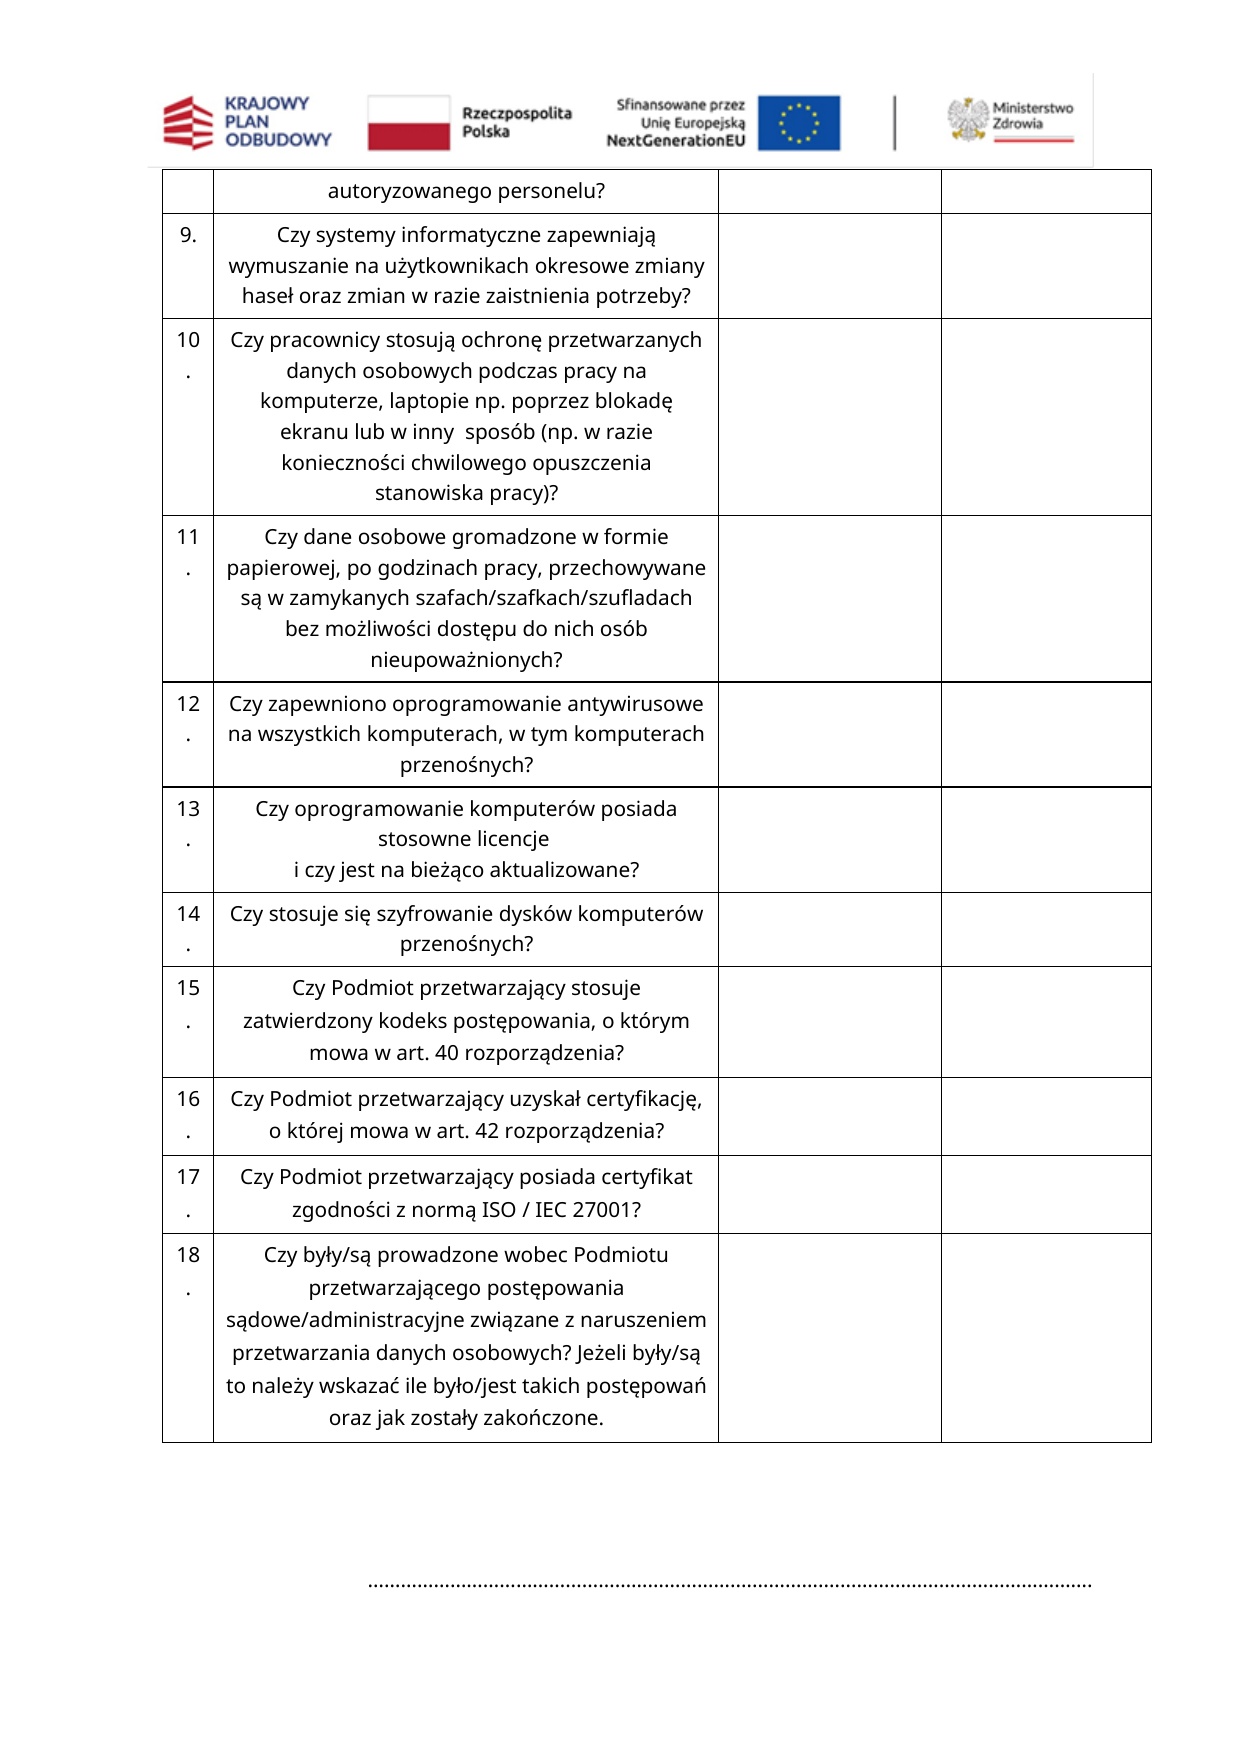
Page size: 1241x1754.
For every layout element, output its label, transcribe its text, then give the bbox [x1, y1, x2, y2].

table_cell 9. [163, 214, 213, 318]
table_cell [719, 1234, 941, 1442]
table_cell [719, 893, 941, 966]
table_cell [942, 214, 1151, 318]
table_cell Czy dane osobowe gromadzone w formie papierowej, po godzinach pracy, przechowywane są w zamykanych szafach/szafkach/szufladach bez możliwości dostępu do nich osób nieupoważnionych? [214, 516, 718, 681]
table_cell [942, 1234, 1151, 1442]
table_cell [719, 1078, 941, 1155]
table_cell Czy Podmiot przetwarzający posiada certyfikat zgodności z normą ISO / IEC 27001? [214, 1156, 718, 1233]
table_cell [942, 170, 1151, 213]
table_cell [719, 967, 941, 1077]
table_cell [719, 214, 941, 318]
text ………………………………………………………….…………….…………………………………………. [148, 1565, 1093, 1594]
picture [147, 73, 1095, 169]
table_cell 8. [163, 170, 213, 213]
table_cell [719, 683, 941, 786]
table_cell [942, 967, 1151, 1077]
table_cell [719, 1156, 941, 1233]
table_cell 16. [163, 1078, 213, 1155]
table_cell Czy zastosowano środki kontroli dostępu fizycznego do budynku/budynków tylko dla autoryzowanego personelu? [214, 170, 718, 213]
table_cell Czy pracownicy stosują ochronę przetwarzanych danych osobowych podczas pracy na komputerze, laptopie np. poprzez blokadę ekranu lub w inny sposób (np. w razie konieczności chwilowego opuszczenia stanowiska pracy)? [214, 319, 718, 515]
table_cell 11. [163, 516, 213, 681]
table_cell 18. [163, 1234, 213, 1442]
table_cell 13. [163, 788, 213, 892]
table_cell Czy Podmiot przetwarzający stosuje zatwierdzony kodeks postępowania, o którym mowa w art. 40 rozporządzenia? [214, 967, 718, 1077]
table_cell [942, 788, 1151, 892]
table_cell [942, 1156, 1151, 1233]
table_cell [719, 170, 941, 213]
table_cell Czy były/są prowadzone wobec Podmiotu przetwarzającego postępowania sądowe/administracyjne związane z naruszeniem przetwarzania danych osobowych? Jeżeli były/są to należy wskazać ile było/jest takich postępowań oraz jak zostały zakończone. [214, 1234, 718, 1442]
table_cell 17. [163, 1156, 213, 1233]
table_cell 14. [163, 893, 213, 966]
table_cell Czy systemy informatyczne zapewniają wymuszanie na użytkownikach okresowe zmiany haseł oraz zmian w razie zaistnienia potrzeby? [214, 214, 718, 318]
table_cell [719, 516, 941, 681]
table_cell 15. [163, 967, 213, 1077]
table_cell [942, 319, 1151, 515]
table_cell [942, 516, 1151, 681]
table_cell [942, 893, 1151, 966]
table_cell [719, 319, 941, 515]
table_cell Czy zapewniono oprogramowanie antywirusowe na wszystkich komputerach, w tym komputerach przenośnych? [214, 683, 718, 786]
table_cell Czy oprogramowanie komputerów posiada stosowne licencje i czy jest na bieżąco aktualizowane? [214, 788, 718, 892]
table_cell 12. [163, 683, 213, 786]
table_cell Czy stosuje się szyfrowanie dysków komputerów przenośnych? [214, 893, 718, 966]
table_cell 10. [163, 319, 213, 515]
table_cell [942, 1078, 1151, 1155]
table_cell Czy Podmiot przetwarzający uzyskał certyfikację, o której mowa w art. 42 rozporządzenia? [214, 1078, 718, 1155]
table_cell [719, 788, 941, 892]
table_cell [942, 683, 1151, 786]
